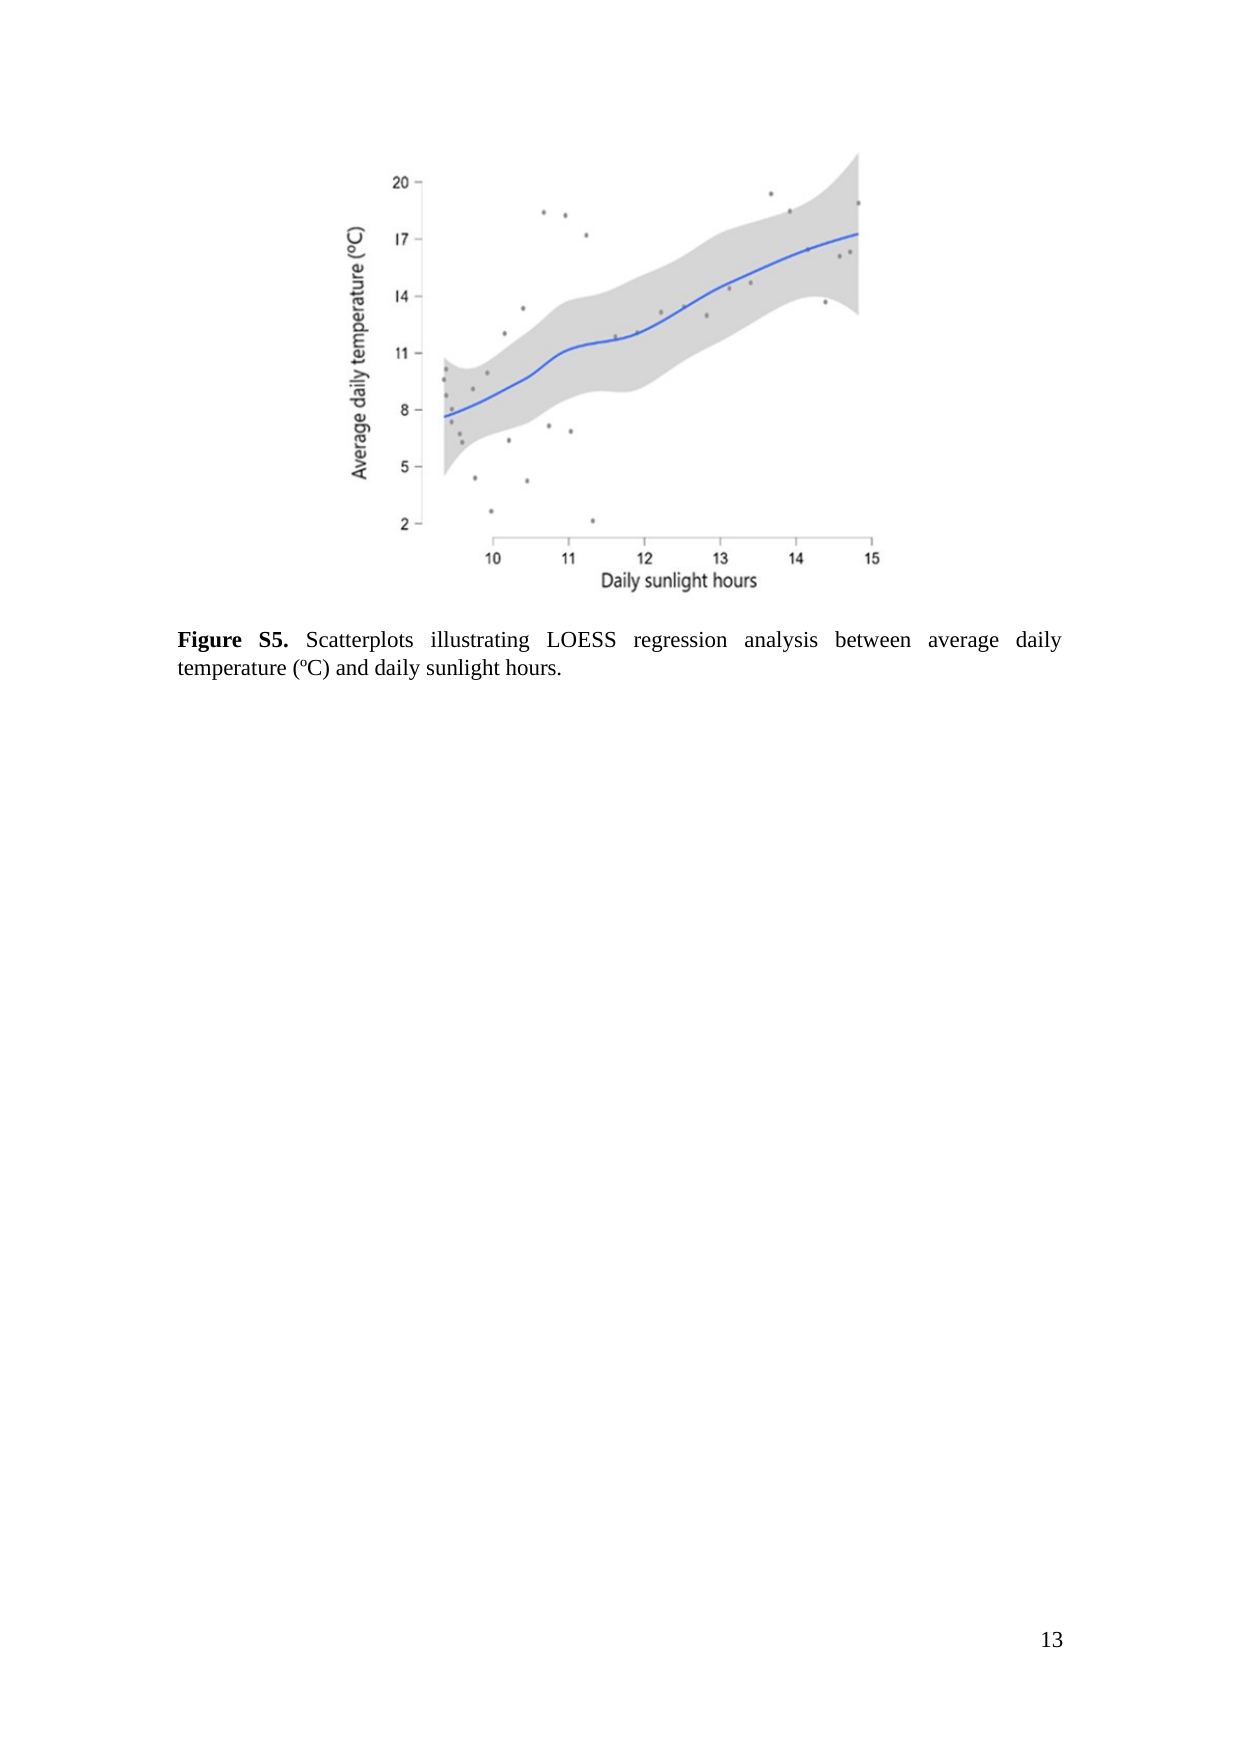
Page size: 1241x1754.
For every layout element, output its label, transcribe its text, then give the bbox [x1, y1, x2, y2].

picture [338, 147, 902, 607]
text Figure S5. Scatterplots illustrating LOESS regression analysis between average daily temperature (ºC) and daily sunlight hours. [177, 626, 1063, 681]
